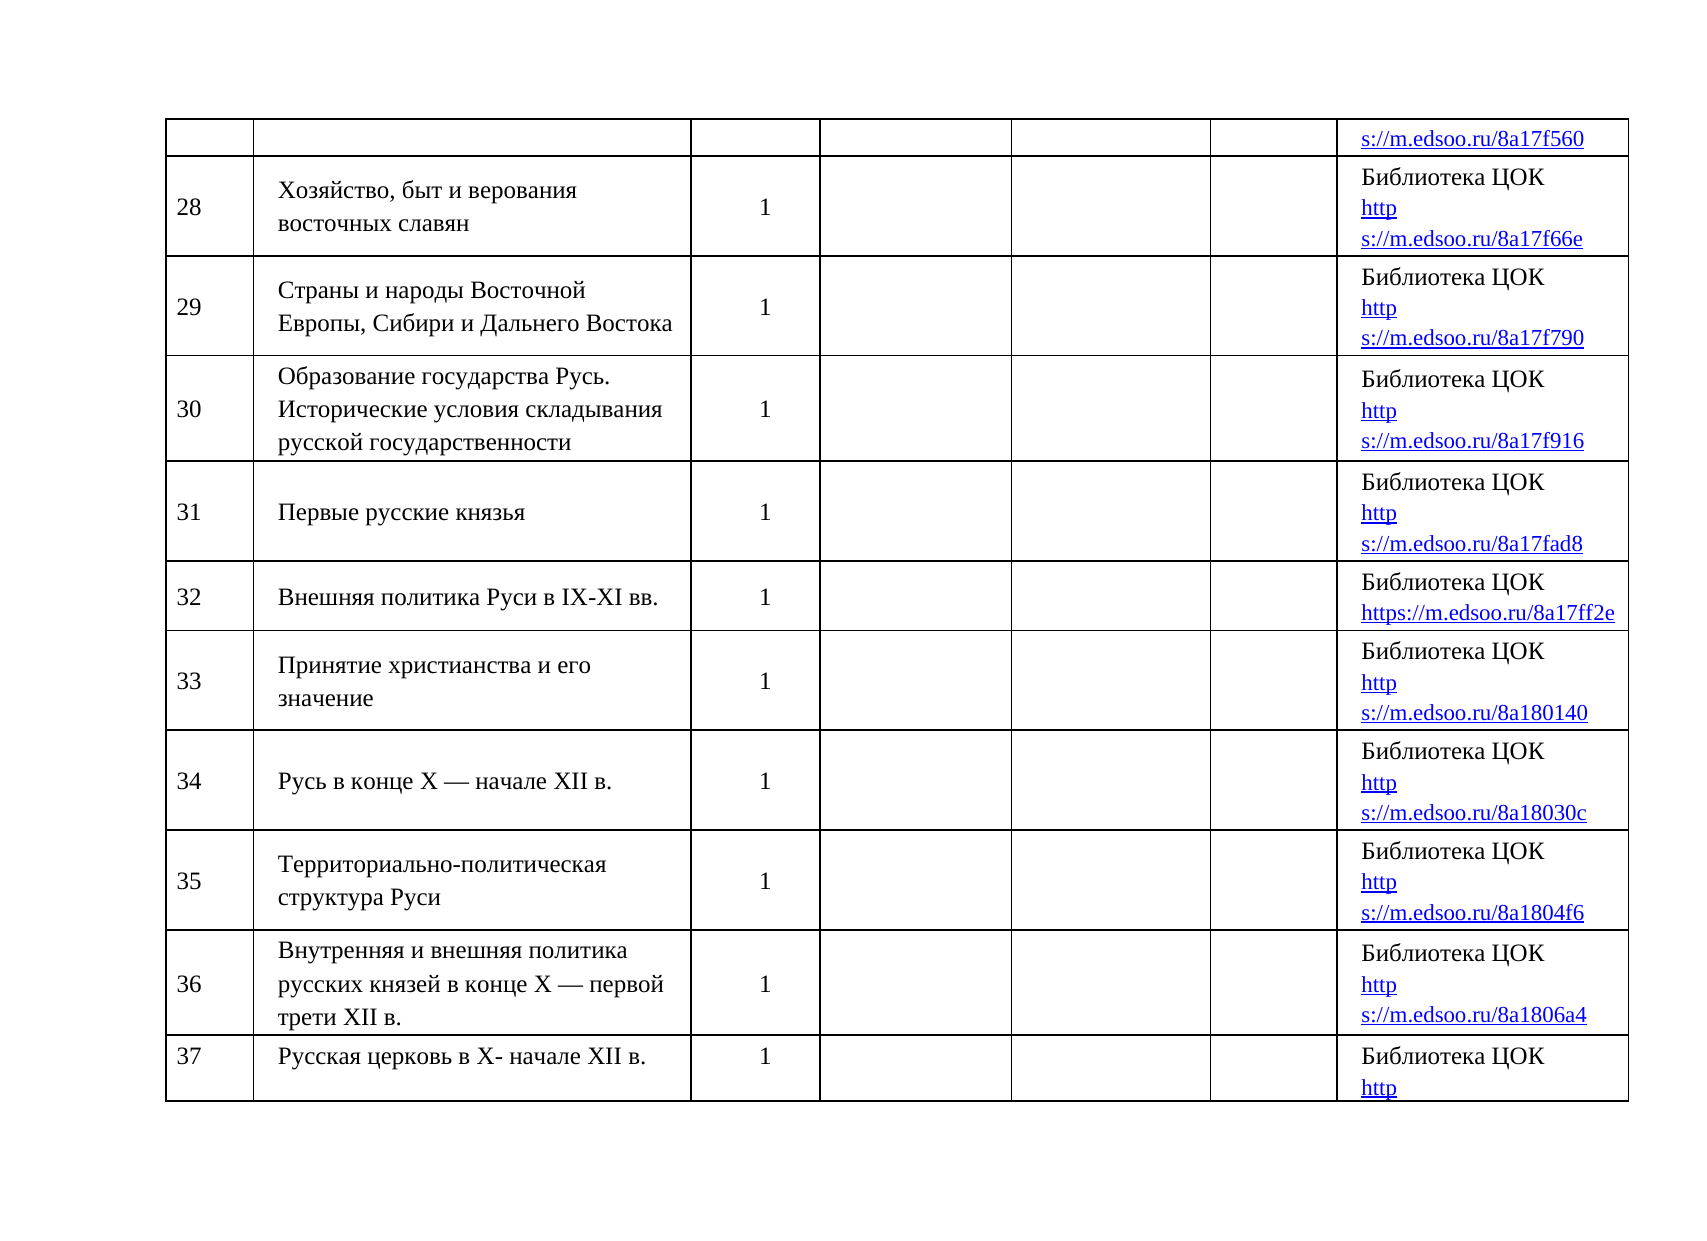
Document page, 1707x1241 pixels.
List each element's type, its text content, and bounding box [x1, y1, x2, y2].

table_cell [821, 1036, 1011, 1100]
table_cell [821, 157, 1011, 255]
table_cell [1338, 120, 1628, 155]
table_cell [254, 120, 690, 155]
table_cell [1211, 462, 1336, 560]
table_cell [821, 931, 1011, 1034]
table_cell 1 [692, 931, 819, 1034]
table_cell [821, 562, 1011, 629]
table_cell Библиотека ЦОК https://m.edsoo.ru/8a17f66e [1338, 157, 1628, 255]
table_cell [1012, 631, 1210, 729]
table_cell Хозяйство, быт и верования восточных славян [254, 157, 690, 255]
table_cell Внешняя политика Руси в IX-XI вв. [254, 562, 690, 629]
table_cell 1 [692, 120, 819, 155]
table_cell Библиотека ЦОК https://m.edsoo.ru/8a18030c [1338, 731, 1628, 829]
table_cell Внутренняя и внешняя политика русских князей в конце X — первой трети XII в. [254, 931, 690, 1034]
table_cell [1012, 931, 1210, 1034]
table_cell [1211, 257, 1336, 355]
table_cell 1 [692, 1036, 819, 1100]
table_cell [1211, 831, 1336, 929]
table_cell [1012, 1036, 1210, 1100]
table_cell 1 [692, 731, 819, 829]
table_cell [1211, 631, 1336, 729]
table_cell [1012, 120, 1210, 155]
table_cell Библиотека ЦОК https://m.edsoo.ru/8a17f916 [1338, 356, 1628, 460]
table_cell [821, 462, 1011, 560]
table_cell 1 [692, 562, 819, 629]
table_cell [254, 1036, 690, 1100]
table_cell [1211, 157, 1336, 255]
table_cell Русь в конце X — начале XII в. [254, 731, 690, 829]
table_cell [821, 731, 1011, 829]
table_cell 1 [692, 157, 819, 255]
table_cell Страны и народы Восточной Европы, Сибири и Дальнего Востока [254, 257, 690, 355]
table_cell [1012, 831, 1210, 929]
table_cell 1 [692, 462, 819, 560]
table_cell [821, 120, 1011, 155]
table_cell [1211, 731, 1336, 829]
table_cell 28 [167, 157, 253, 255]
table_cell 1 [692, 356, 819, 460]
table_cell 1 [692, 631, 819, 729]
table_cell 29 [167, 257, 253, 355]
table_cell Территориально-политическая структура Руси [254, 831, 690, 929]
table_cell [1012, 157, 1210, 255]
table_cell 30 [167, 356, 253, 460]
table_cell 35 [167, 831, 253, 929]
table_cell 1 [692, 257, 819, 355]
table_cell [1211, 120, 1336, 155]
table_cell 27 [167, 120, 253, 155]
table_cell 31 [167, 462, 253, 560]
table_cell 36 [167, 931, 253, 1034]
table_cell 37 [167, 1036, 253, 1100]
table_cell [1012, 462, 1210, 560]
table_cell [1338, 1036, 1628, 1100]
table_cell Библиотека ЦОК https://m.edsoo.ru/8a1804f6 [1338, 831, 1628, 929]
table_cell [821, 831, 1011, 929]
table_cell [821, 257, 1011, 355]
table_cell Библиотека ЦОК https://m.edsoo.ru/8a1806a4 [1338, 931, 1628, 1034]
table_cell Библиотека ЦОК https://m.edsoo.ru/8a17ff2e [1338, 562, 1628, 629]
table_cell 32 [167, 562, 253, 629]
table_cell 33 [167, 631, 253, 729]
table_cell [821, 356, 1011, 460]
table_cell [821, 631, 1011, 729]
table_cell [1012, 562, 1210, 629]
table_cell Первые русские князья [254, 462, 690, 560]
table_cell 1 [692, 831, 819, 929]
table_cell 34 [167, 731, 253, 829]
table_cell [1012, 731, 1210, 829]
table_cell Библиотека ЦОК https://m.edsoo.ru/8a17f790 [1338, 257, 1628, 355]
table_cell Библиотека ЦОК https://m.edsoo.ru/8a180140 [1338, 631, 1628, 729]
table_cell [1211, 562, 1336, 629]
table_cell [1211, 356, 1336, 460]
table_cell Библиотека ЦОК https://m.edsoo.ru/8a17fad8 [1338, 462, 1628, 560]
table_cell [1012, 257, 1210, 355]
table_cell [1211, 1036, 1336, 1100]
table_cell Принятие христианства и его значение [254, 631, 690, 729]
table_cell [1211, 931, 1336, 1034]
table_cell Образование государства Русь. Исторические условия складывания русской государственности [254, 356, 690, 460]
table_cell [1012, 356, 1210, 460]
